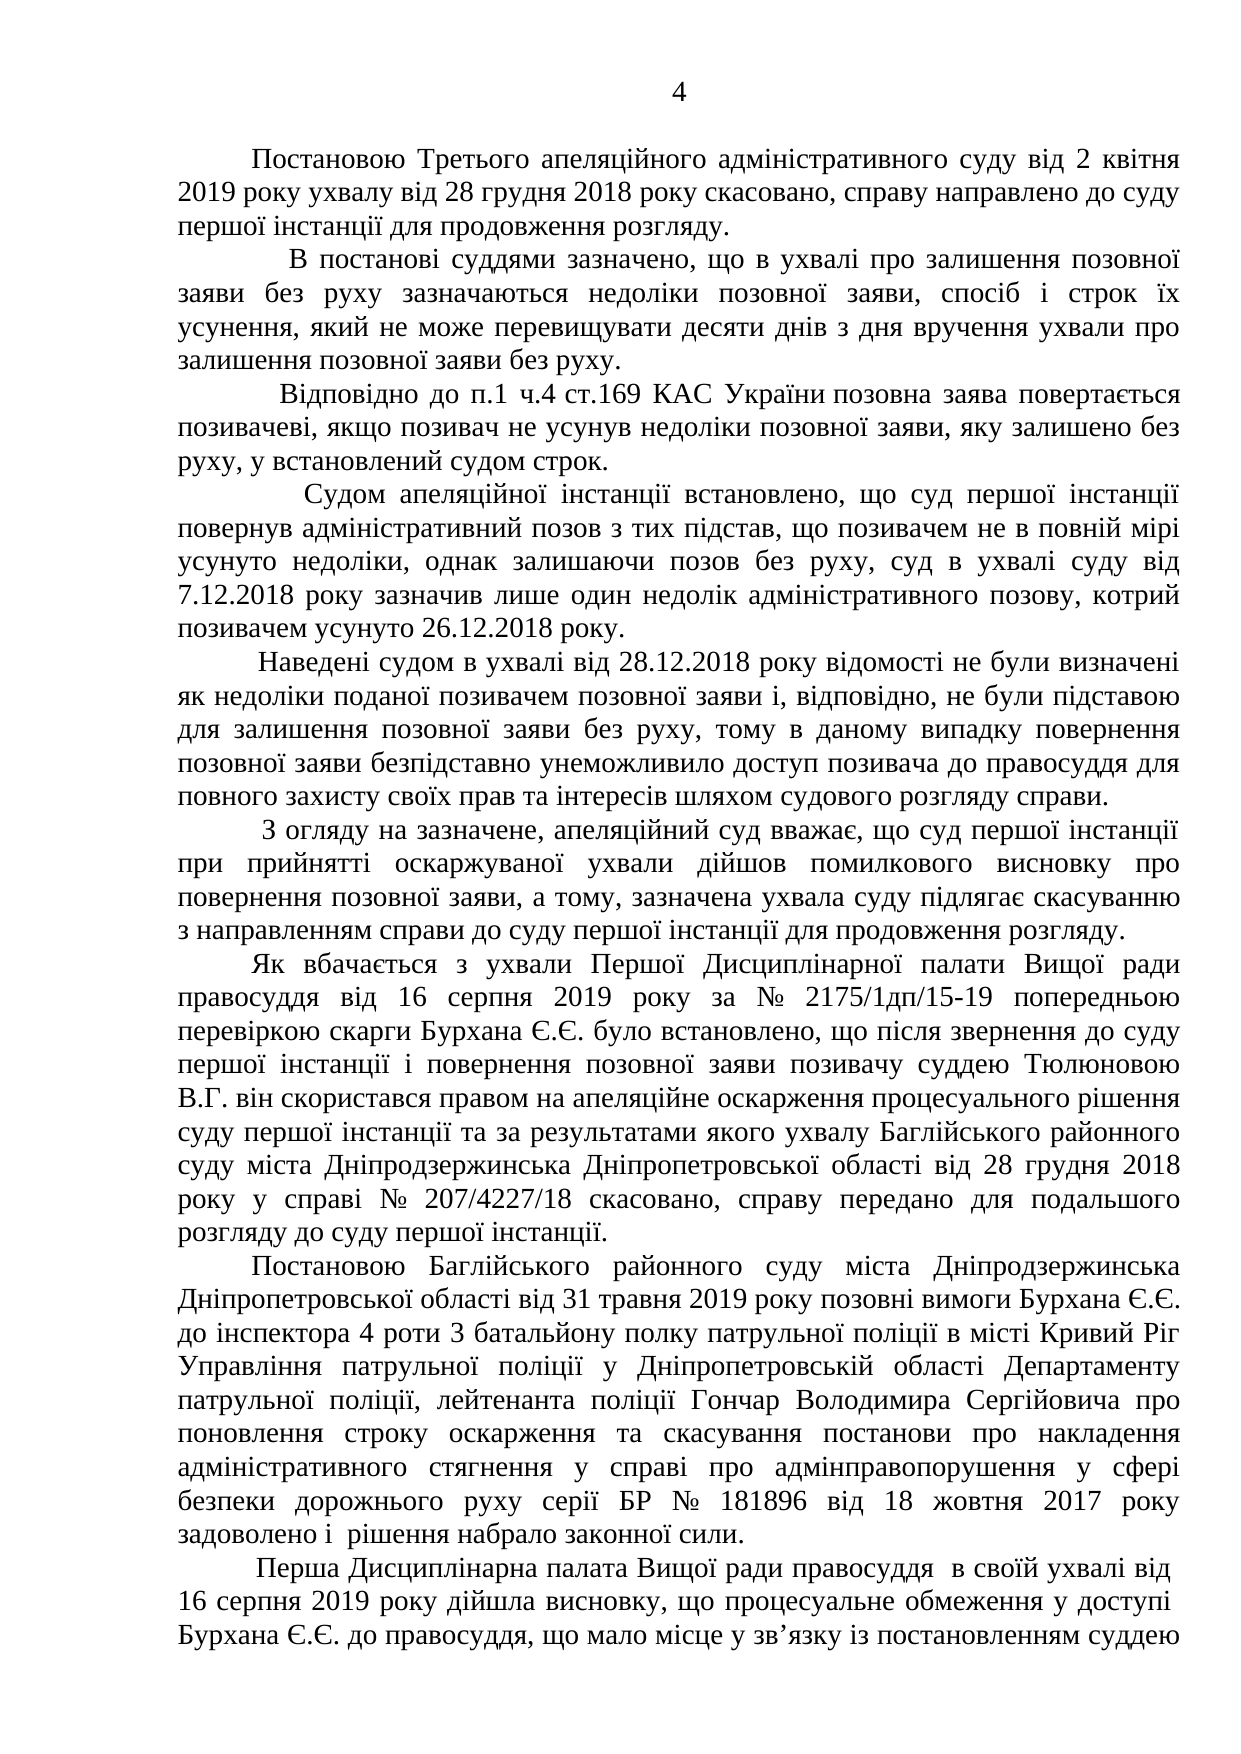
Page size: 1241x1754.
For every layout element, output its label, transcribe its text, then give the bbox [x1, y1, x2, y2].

text Наведені судом в ухвалі від 28.12.2018 року відомості не були визначені як недоліки поданої позивачем позовної заяви і, відповідно, не були підставою для залишення позовної заяви без руху, тому в даному випадку повернення позовної заяви безпідставно унеможливило доступ позивача до правосуддя для повного захисту своїх прав та інтересів шляхом судового розгляду справи. [177, 644, 1181, 812]
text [177, 1550, 1181, 1617]
text Постановою Баглійського районного суду міста Дніпродзержинська Дніпропетровської області від 31 травня 2019 року позовні вимоги Бурхана Є.Є. до інспектора 4 роти 3 батальйону полку патрульної поліції в місті Кривий Ріг Управління патрульної поліції у Дніпропетровській області Департаменту патрульної поліції, лейтенанта поліції Гончар Володимира Сергійовича про поновлення строку оскарження та скасування постанови про накладення адміністративного стягнення у справі про адмінправопорушення у сфері безпеки дорожнього руху серії БР № 181896 від 18 жовтня 2017 року задоволено і рішення набрало законної сили. [177, 1248, 1181, 1550]
text Судом апеляційної інстанції встановлено, що суд першої інстанції повернув адміністративний позов з тих підстав, що позивачем не в повній мірі усунуто недоліки, однак залишаючи позов без руху, суд в ухвалі суду від 7.12.2018 року зазначив лише один недолік адміністративного позову, котрий позивачем усунуто 26.12.2018 року. [177, 476, 1181, 644]
text В постанові суддями зазначено, що в ухвалі про залишення позовної заяви без руху зазначаються недоліки позовної заяви, спосіб і строк їх усунення, який не може перевищувати десяти днів з дня вручення ухвали про залишення позовної заяви без руху. [177, 242, 1181, 376]
text Постановою Третього апеляційного адміністративного суду від 2 квітня 2019 року ухвалу від 28 грудня 2018 року скасовано, справу направлено до суду першої інстанції для продовження розгляду. [177, 141, 1181, 242]
text Як вбачається з ухвали Першої Дисциплінарної палати Вищої ради правосуддя від 16 серпня 2019 року за № 2175/1дп/15-19 попередньою перевіркою скарги Бурхана Є.Є. було встановлено, що після звернення до суду першої інстанції і повернення позовної заяви позивачу суддею Тюлюновою В.Г. він скористався правом на апеляційне оскарження процесуального рішення суду першої інстанції та за результатами якого ухвалу Баглійського районного суду міста Дніпродзержинська Дніпропетровської області від 28 грудня 2018 року у справі № 207/4227/18 скасовано, справу передано для подальшого розгляду до суду першої інстанції. [177, 946, 1181, 1248]
text Відповідно до п.1 ч.4 ст.169 КАС України позовна заява повертається позивачеві, якщо позивач не усунув недоліки позовної заяви, яку залишено без руху, у встановлений судом строк. [177, 376, 1181, 476]
text З огляду на зазначене, апеляційний суд вважає, що суд першої інстанції при прийнятті оскаржуваної ухвали дійшов помилкового висновку про повернення позовної заяви, а тому, зазначена ухвала суду підлягає скасуванню з направленням справи до суду першої інстанції для продовження розгляду. [177, 812, 1181, 946]
